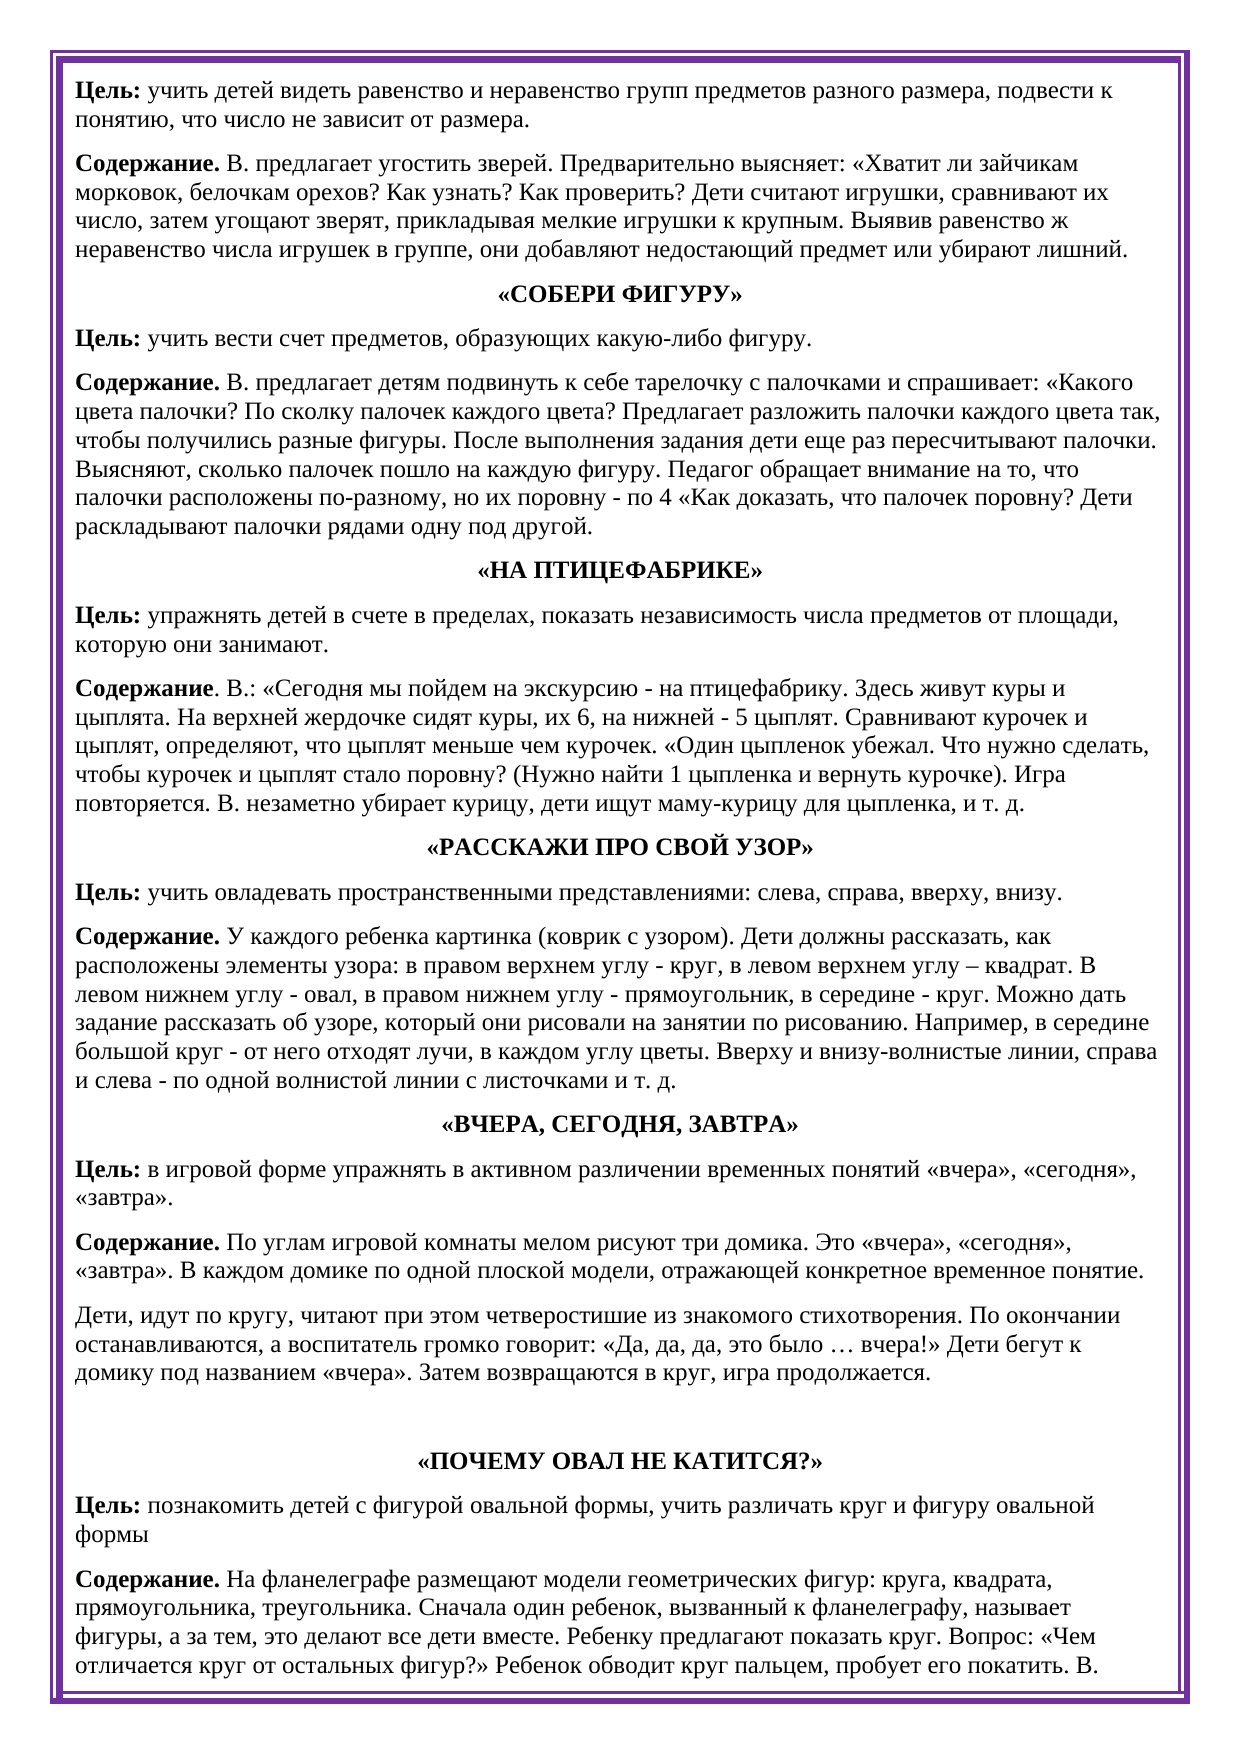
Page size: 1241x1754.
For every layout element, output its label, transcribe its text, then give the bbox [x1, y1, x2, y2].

text Содержание. У каждого ребенка картинка (коврик с узором). Дети должны рассказать, как расположены элементы узора: в правом верхнем углу - круг, в левом верхнем углу – квадрат. В левом нижнем углу - овал, в правом нижнем углу - прямоугольник, в середине - круг. Можно дать задание рассказать об узоре, который они рисовали на занятии по рисованию. Например, в середине большой круг - от него отходят лучи, в каждом углу цветы. Вверху и внизу-волнистые линии, справа и слева - по одной волнистой линии с листочками и т. д. [75, 921, 1165, 1094]
text Цель: учить вести счет предметов, образующих какую-либо фигуру. [75, 323, 1165, 352]
text Цель: познакомить детей с фигурой овальной формы, учить различать круг и фигуру овальной формы [75, 1491, 1165, 1548]
text Дети, идут по кругу, читают при этом четверостишие из знакомого стихотворения. По окончании останавливаются, а воспитатель громко говорит: «Да, да, да, это было … вчера!» Дети бегут к домику под названием «вчера». Затем возвращаются в круг, игра продолжается. [75, 1300, 1165, 1386]
text Содержание. По углам игровой комнаты мелом рисуют три домика. Это «вчера», «сегодня», «завтра». В каждом домике по одной плоской модели, отражающей конкретное временное понятие. [75, 1227, 1165, 1284]
text Цель: учить овладевать пространственными представлениями: слева, справа, вверху, внизу. [75, 877, 1165, 906]
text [75, 1564, 1165, 1679]
text «ВЧЕРА, СЕГОДНЯ, ЗАВТРА» [75, 1109, 1165, 1138]
text «СОБЕРИ ФИГУРУ» [75, 279, 1165, 307]
text Содержание. В. предлагает угостить зверей. Предварительно выясняет: «Хватит ли зайчикам морковок, белочкам орехов? Как узнать? Как проверить? Дети считают игрушки, сравнивают их число, затем угощают зверят, прикладывая мелкие игрушки к крупным. Выявив равенство ж неравенство числа игрушек в группе, они добавляют недостающий предмет или убирают лишний. [75, 148, 1165, 263]
text «ПОЧЕМУ ОВАЛ НЕ КАТИТСЯ?» [75, 1446, 1165, 1475]
text Содержание. В. предлагает детям подвинуть к себе тарелочку с палочками и спрашивает: «Какого цвета палочки? По сколку палочек каждого цвета? Предлагает разложить палочки каждого цвета так, чтобы получились разные фигуры. После выполнения задания дети еще раз пересчитывают палочки. Выясняют, сколько палочек пошло на каждую фигуру. Педагог обращает внимание на то, что палочки расположены по-разному, но их поровну - по 4 «Как доказать, что палочек поровну? Дети раскладывают палочки рядами одну под другой. [75, 367, 1165, 540]
text Цель: упражнять детей в счете в пределах, показать независимость числа предметов от площади, которую они занимают. [75, 600, 1165, 657]
text Цель: учить детей видеть равенство и неравенство групп предметов разного размера, подвести к понятию, что число не зависит от размера. [75, 75, 1165, 132]
text Содержание. В.: «Сегодня мы пойдем на экскурсию - на птицефабрику. Здесь живут куры и цыплята. На верхней жердочке сидят куры, их 6, на нижней - 5 цыплят. Сравнивают курочек и цыплят, определяют, что цыплят меньше чем курочек. «Один цыпленок убежал. Что нужно сделать, чтобы курочек и цыплят стало поровну? (Нужно найти 1 цыпленка и вернуть курочке). Игра повторяется. В. незаметно убирает курицу, дети ищут маму-курицу для цыпленка, и т. д. [75, 673, 1165, 817]
text «НА ПТИЦЕФАБРИКЕ» [75, 556, 1165, 584]
text «РАССКАЖИ ПРО СВОЙ УЗОР» [75, 832, 1165, 861]
text Цель: в игровой форме упражнять в активном различении временных понятий «вчера», «сегодня», «завтра». [75, 1154, 1165, 1211]
